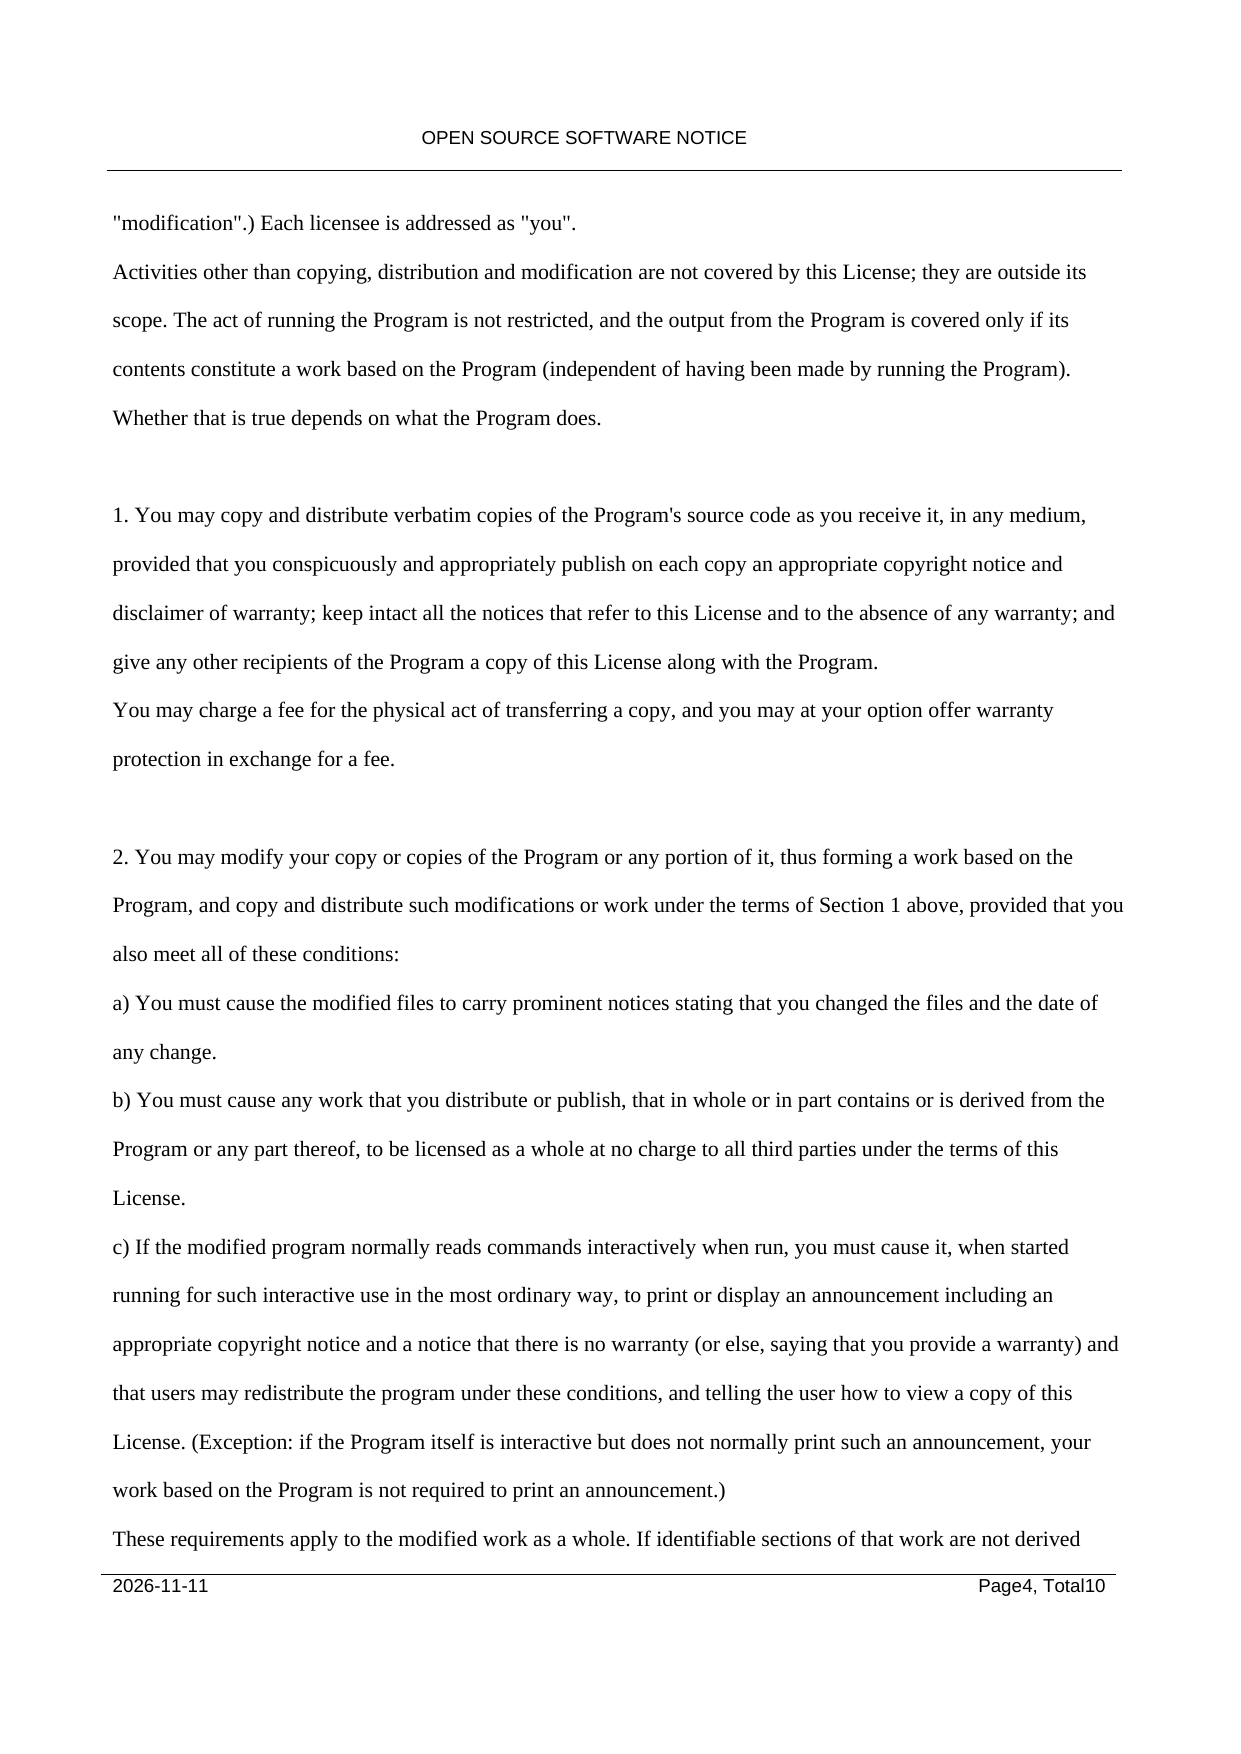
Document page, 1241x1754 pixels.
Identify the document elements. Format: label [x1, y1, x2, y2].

text [112, 206, 1128, 1555]
